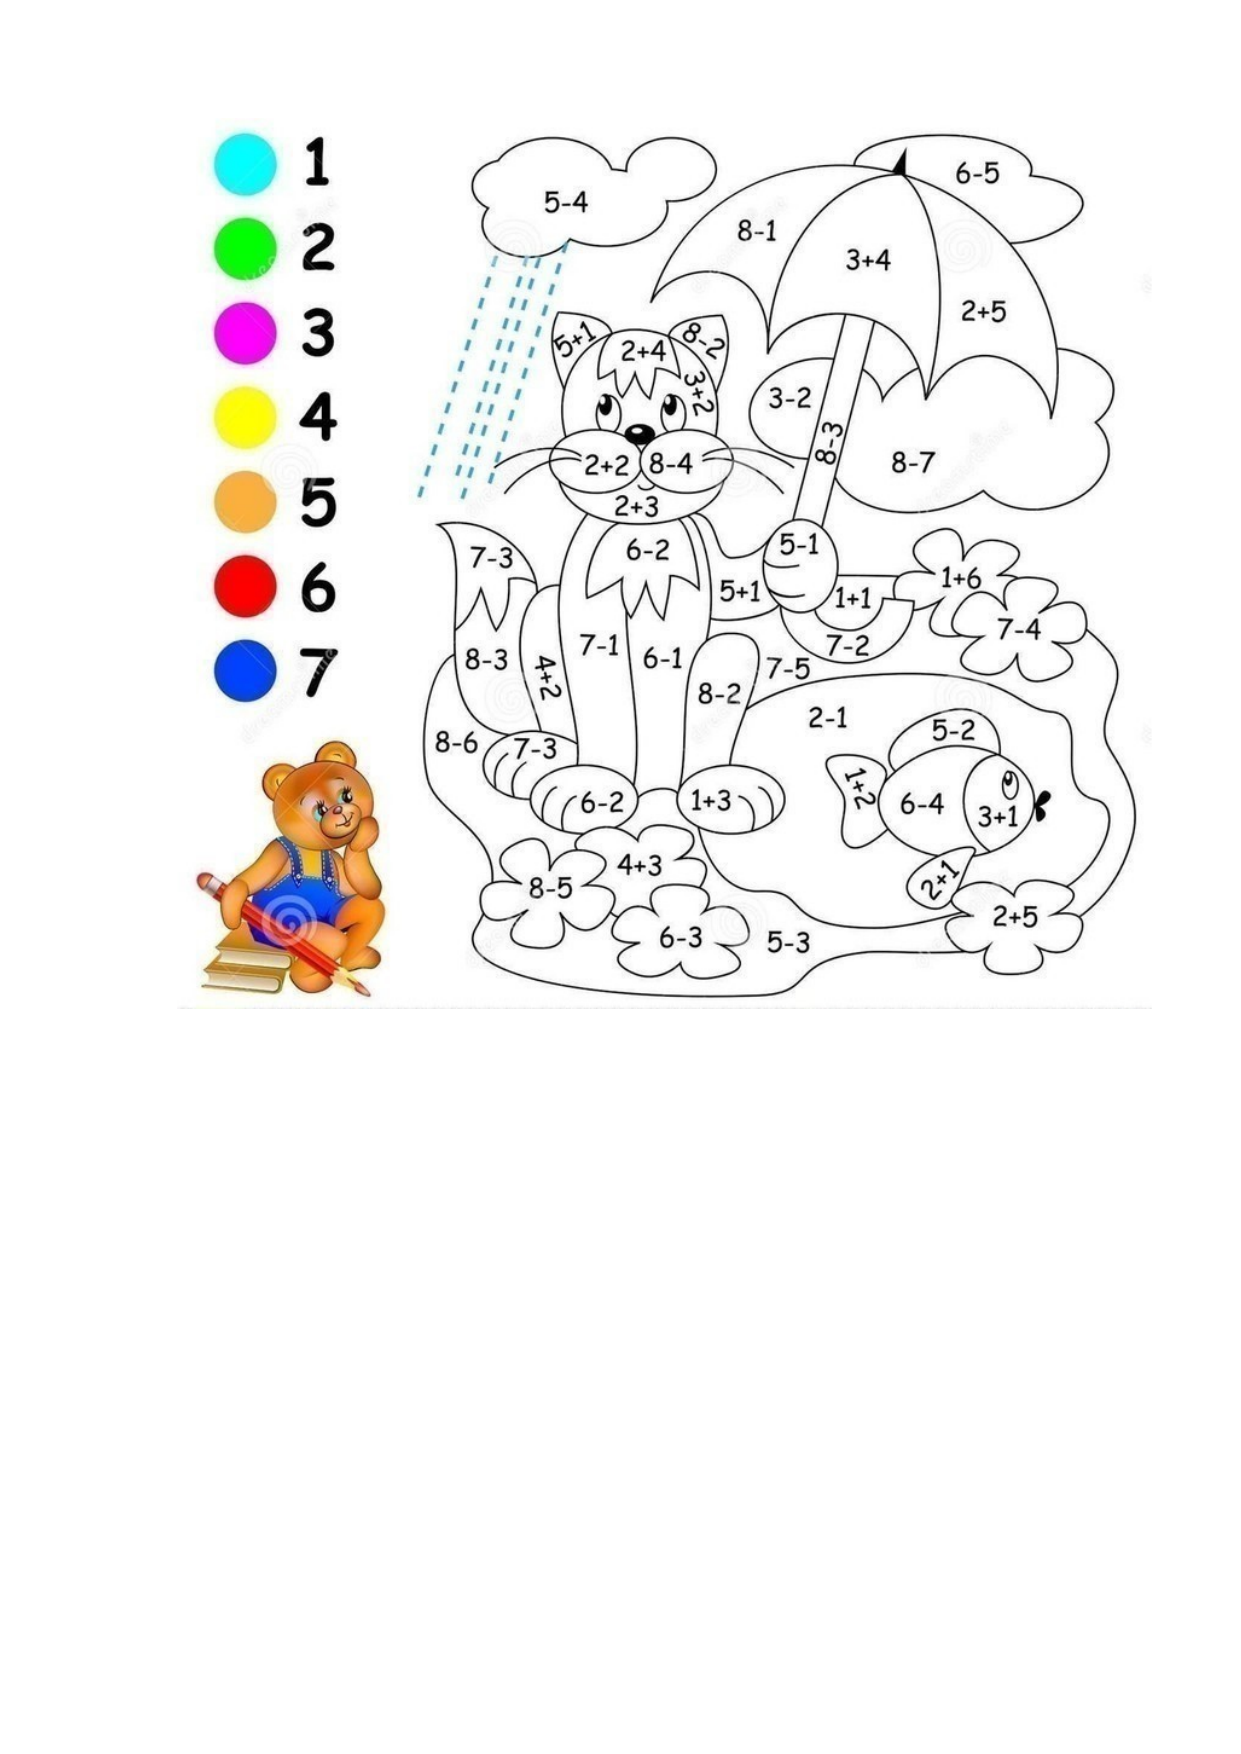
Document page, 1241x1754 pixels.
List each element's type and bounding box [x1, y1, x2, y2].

picture [177, 118, 1152, 1009]
